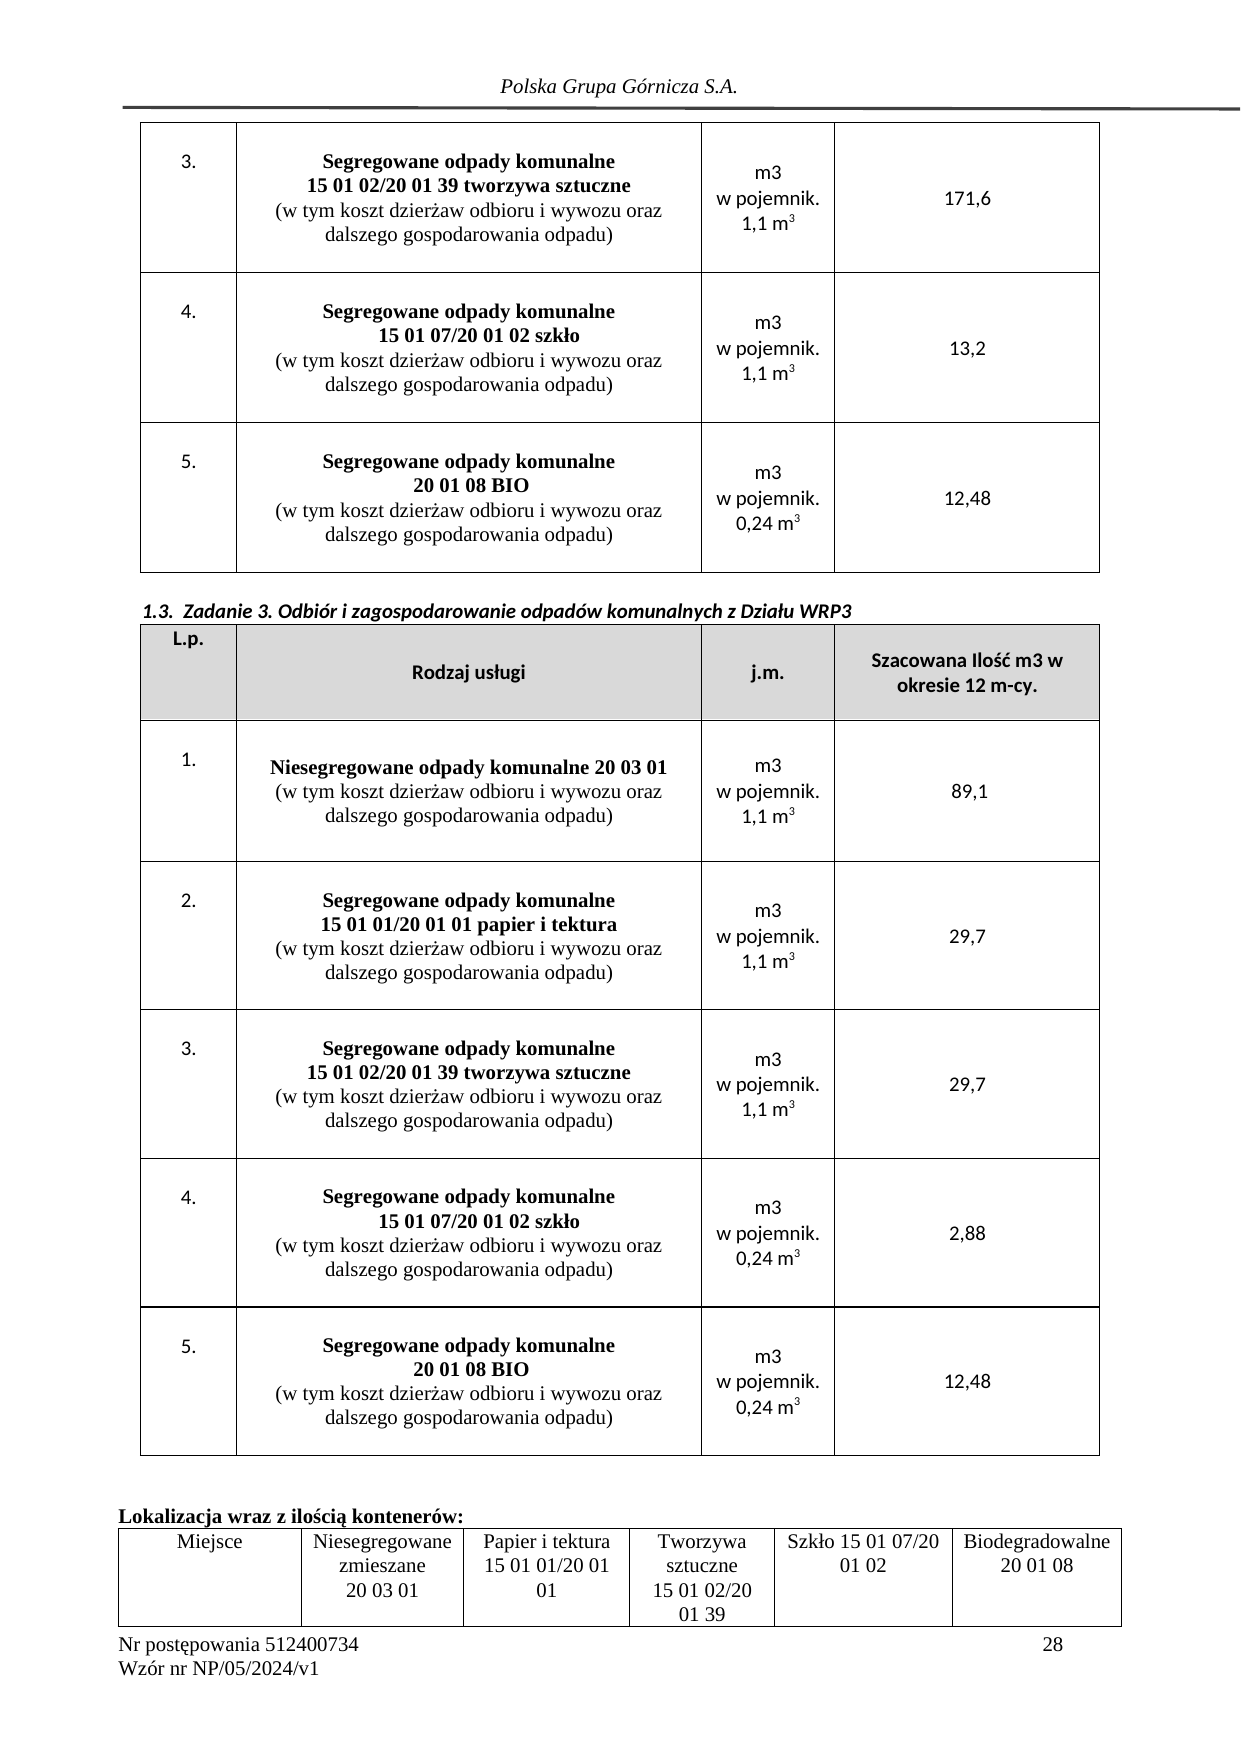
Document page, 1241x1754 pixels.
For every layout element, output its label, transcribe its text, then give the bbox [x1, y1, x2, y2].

table_cell 5. [141, 1308, 236, 1455]
table_cell 5. [141, 423, 236, 572]
table_cell 89,1 [835, 721, 1099, 861]
table_cell m3 w pojemnik. 1,1 m3 [702, 721, 834, 861]
table_cell m3 w pojemnik. 0,24 m3 [702, 423, 834, 572]
table_cell 171,6 [835, 123, 1099, 272]
text Lokalizacja wraz z ilością kontenerów: [118, 1504, 1122, 1528]
table_cell 29,7 [835, 862, 1099, 1009]
table_cell 12,48 [835, 1308, 1099, 1455]
table_cell Segregowane odpady komunalne 15 01 07/20 01 02 szkło (w tym koszt dzierżaw odbioru i wywozu oraz dalszego gospodarowania odpadu) [237, 1159, 701, 1306]
table_header j.m. [702, 625, 834, 719]
table_cell 12,48 [835, 423, 1099, 572]
table_cell Segregowane odpady komunalne 15 01 02/20 01 39 tworzywa sztuczne (w tym koszt dzierżaw odbioru i wywozu oraz dalszego gospodarowania odpadu) [237, 1010, 701, 1158]
table_header Tworzywa sztuczne 15 01 02/20 01 39 [630, 1529, 774, 1626]
table_header Niesegregowane zmieszane 20 03 01 [302, 1529, 463, 1626]
table_cell m3 w pojemnik. 0,24 m3 [702, 1159, 834, 1306]
table_cell Segregowane odpady komunalne 15 01 01/20 01 01 papier i tektura (w tym koszt dzierżaw odbioru i wywozu oraz dalszego gospodarowania odpadu) [237, 862, 701, 1009]
table_header L.p. [141, 625, 236, 719]
table_cell 4. [141, 1159, 236, 1306]
table_cell 13,2 [835, 273, 1099, 422]
table_cell 29,7 [835, 1010, 1099, 1158]
table_cell 3. [141, 123, 236, 272]
table_header Rodzaj usługi [237, 625, 701, 719]
table_header Szkło 15 01 07/20 01 02 [775, 1529, 952, 1626]
table_cell Segregowane odpady komunalne 15 01 02/20 01 39 tworzywa sztuczne (w tym koszt dzierżaw odbioru i wywozu oraz dalszego gospodarowania odpadu) [237, 123, 701, 272]
table_cell Segregowane odpady komunalne 20 01 08 BIO (w tym koszt dzierżaw odbioru i wywozu oraz dalszego gospodarowania odpadu) [237, 423, 701, 572]
table_cell 1. [141, 721, 236, 861]
table_header Miejsce [119, 1529, 301, 1626]
table_cell m3 w pojemnik. 0,24 m3 [702, 1308, 834, 1455]
table_cell 2. [141, 862, 236, 1009]
table_cell Segregowane odpady komunalne 20 01 08 BIO (w tym koszt dzierżaw odbioru i wywozu oraz dalszego gospodarowania odpadu) [237, 1308, 701, 1455]
table_cell 3. [141, 1010, 236, 1158]
table_cell 2,88 [835, 1159, 1099, 1306]
table_cell Niesegregowane odpady komunalne 20 03 01 (w tym koszt dzierżaw odbioru i wywozu oraz dalszego gospodarowania odpadu) [237, 721, 701, 861]
table_cell m3 w pojemnik. 1,1 m3 [702, 1010, 834, 1158]
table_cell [702, 123, 834, 272]
table_cell m3 w pojemnik. 1,1 m3 [702, 862, 834, 1009]
table_header Papier i tektura 15 01 01/20 01 01 [464, 1529, 629, 1626]
table_header Biodegradowalne 20 01 08 [953, 1529, 1121, 1626]
table_cell Segregowane odpady komunalne 15 01 07/20 01 02 szkło (w tym koszt dzierżaw odbioru i wywozu oraz dalszego gospodarowania odpadu) [237, 273, 701, 422]
table_cell m3 w pojemnik. 1,1 m3 [702, 273, 834, 422]
table_cell 4. [141, 273, 236, 422]
text 1.3. Zadanie 3. Odbiór i zagospodarowanie odpadów komunalnych z Działu WRP3 [118, 598, 1122, 624]
table_header Szacowana Ilość m3 w okresie 12 m-cy. [835, 625, 1099, 719]
